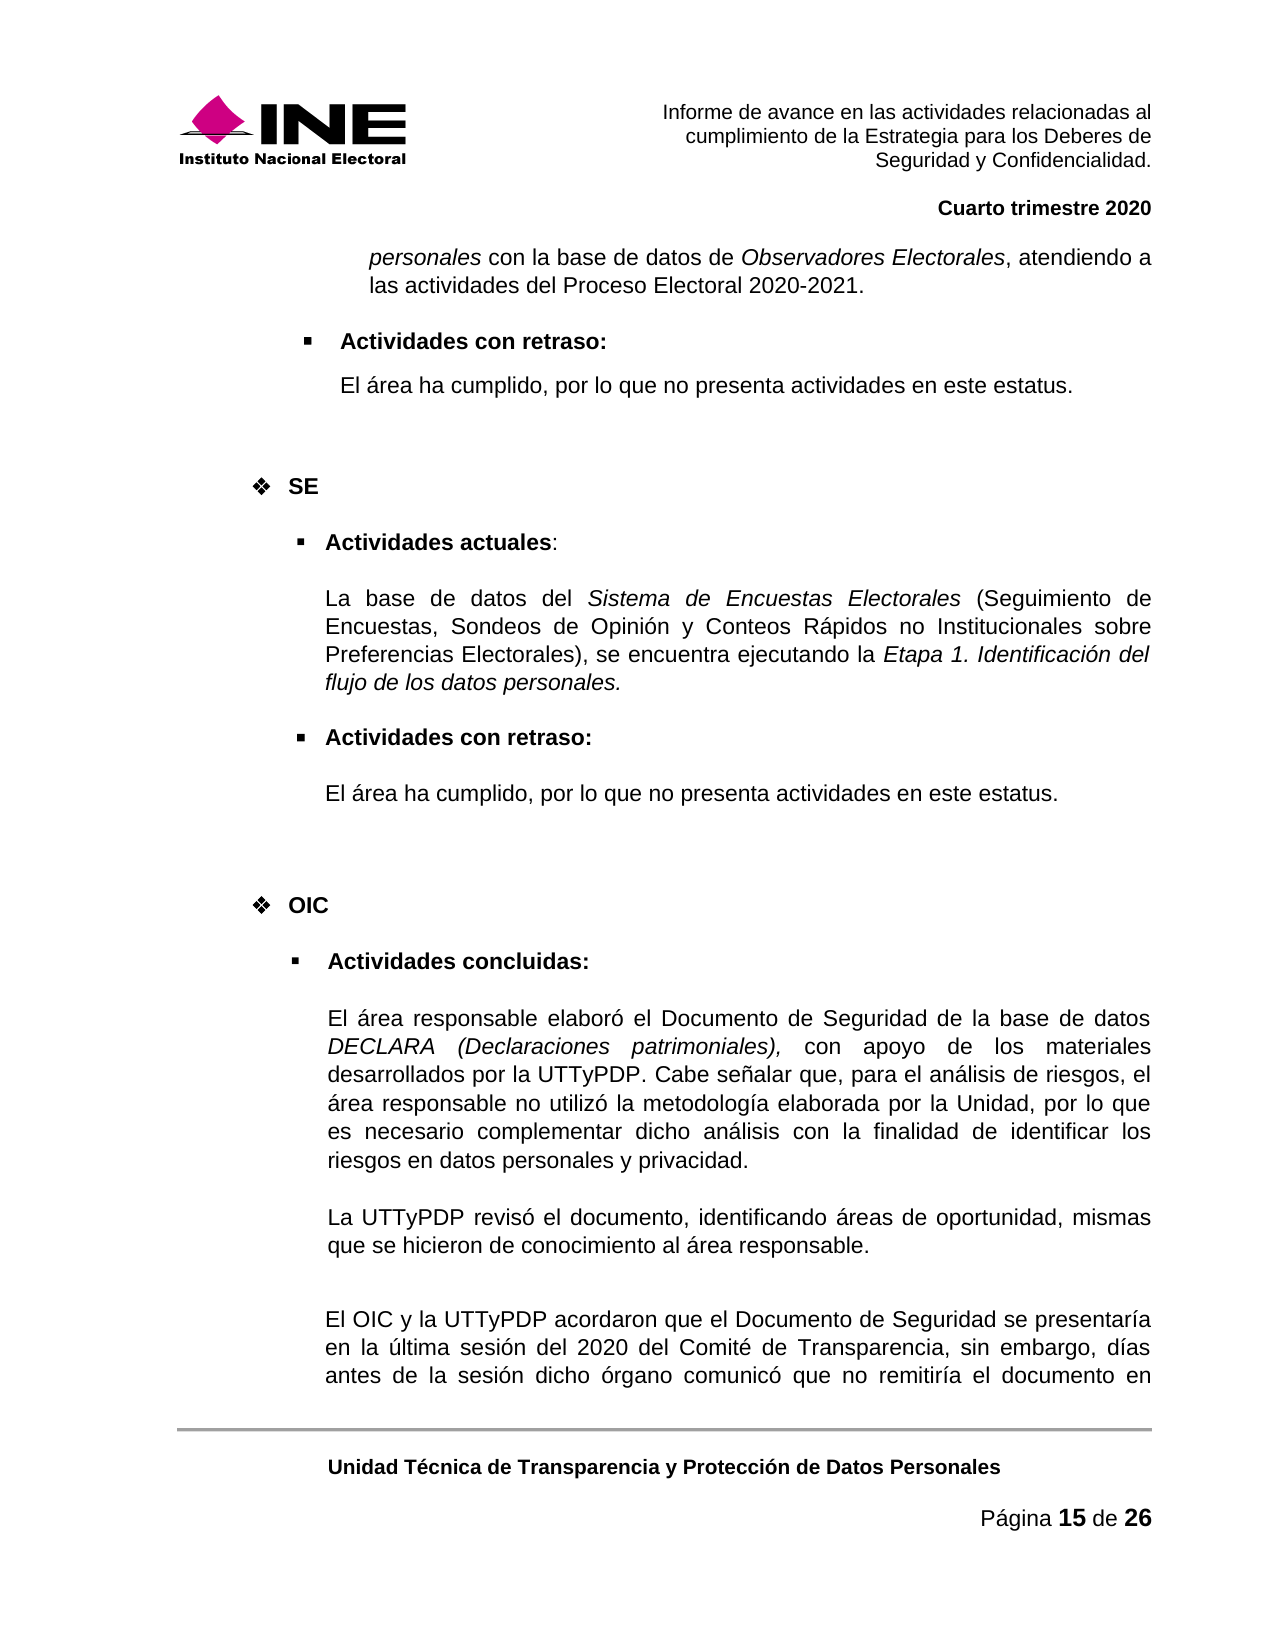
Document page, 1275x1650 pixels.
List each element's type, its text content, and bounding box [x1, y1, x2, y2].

list SE [251, 473, 1152, 499]
list Actividades con retraso: [302, 328, 1152, 354]
list La base de datos del Sistema de Encuestas Electorales (Seguimiento de Encuestas, Sondeos de Opinión y Conteos Rápidos no Institucionales sobre Preferencias Electorales), se encuentra ejecutando la Etapa 1. Identificación del flujo de los datos personales. [325, 585, 1152, 695]
list Actividades con retraso: [295, 724, 1152, 751]
list El área responsable elaboró el Documento de Seguridad de la base de datos DECLARA (Declaraciones patrimoniales), con apoyo de los materiales desarrollados por la UTTyPDP. Cabe señalar que, para el análisis de riesgos, el área responsable no utilizó la metodología elaborada por la Unidad, por lo que es necesario complementar dicho análisis con la finalidad de identificar los riesgos en datos personales y privacidad. [327, 1004, 1152, 1173]
text El área ha cumplido, por lo que no presenta actividades en este estatus. [177, 372, 1152, 398]
list La UTTyPDP revisó el documento, identificando áreas de oportunidad, mismas que se hicieron de conocimiento al área responsable. [327, 1204, 1152, 1258]
list OIC [251, 892, 1152, 918]
list Actividades actuales: [295, 529, 1152, 555]
list Actividades concluidas: [290, 948, 1152, 974]
list El área ha cumplido, por lo que no presenta actividades en este estatus. [325, 780, 1152, 807]
picture [177, 75, 408, 187]
